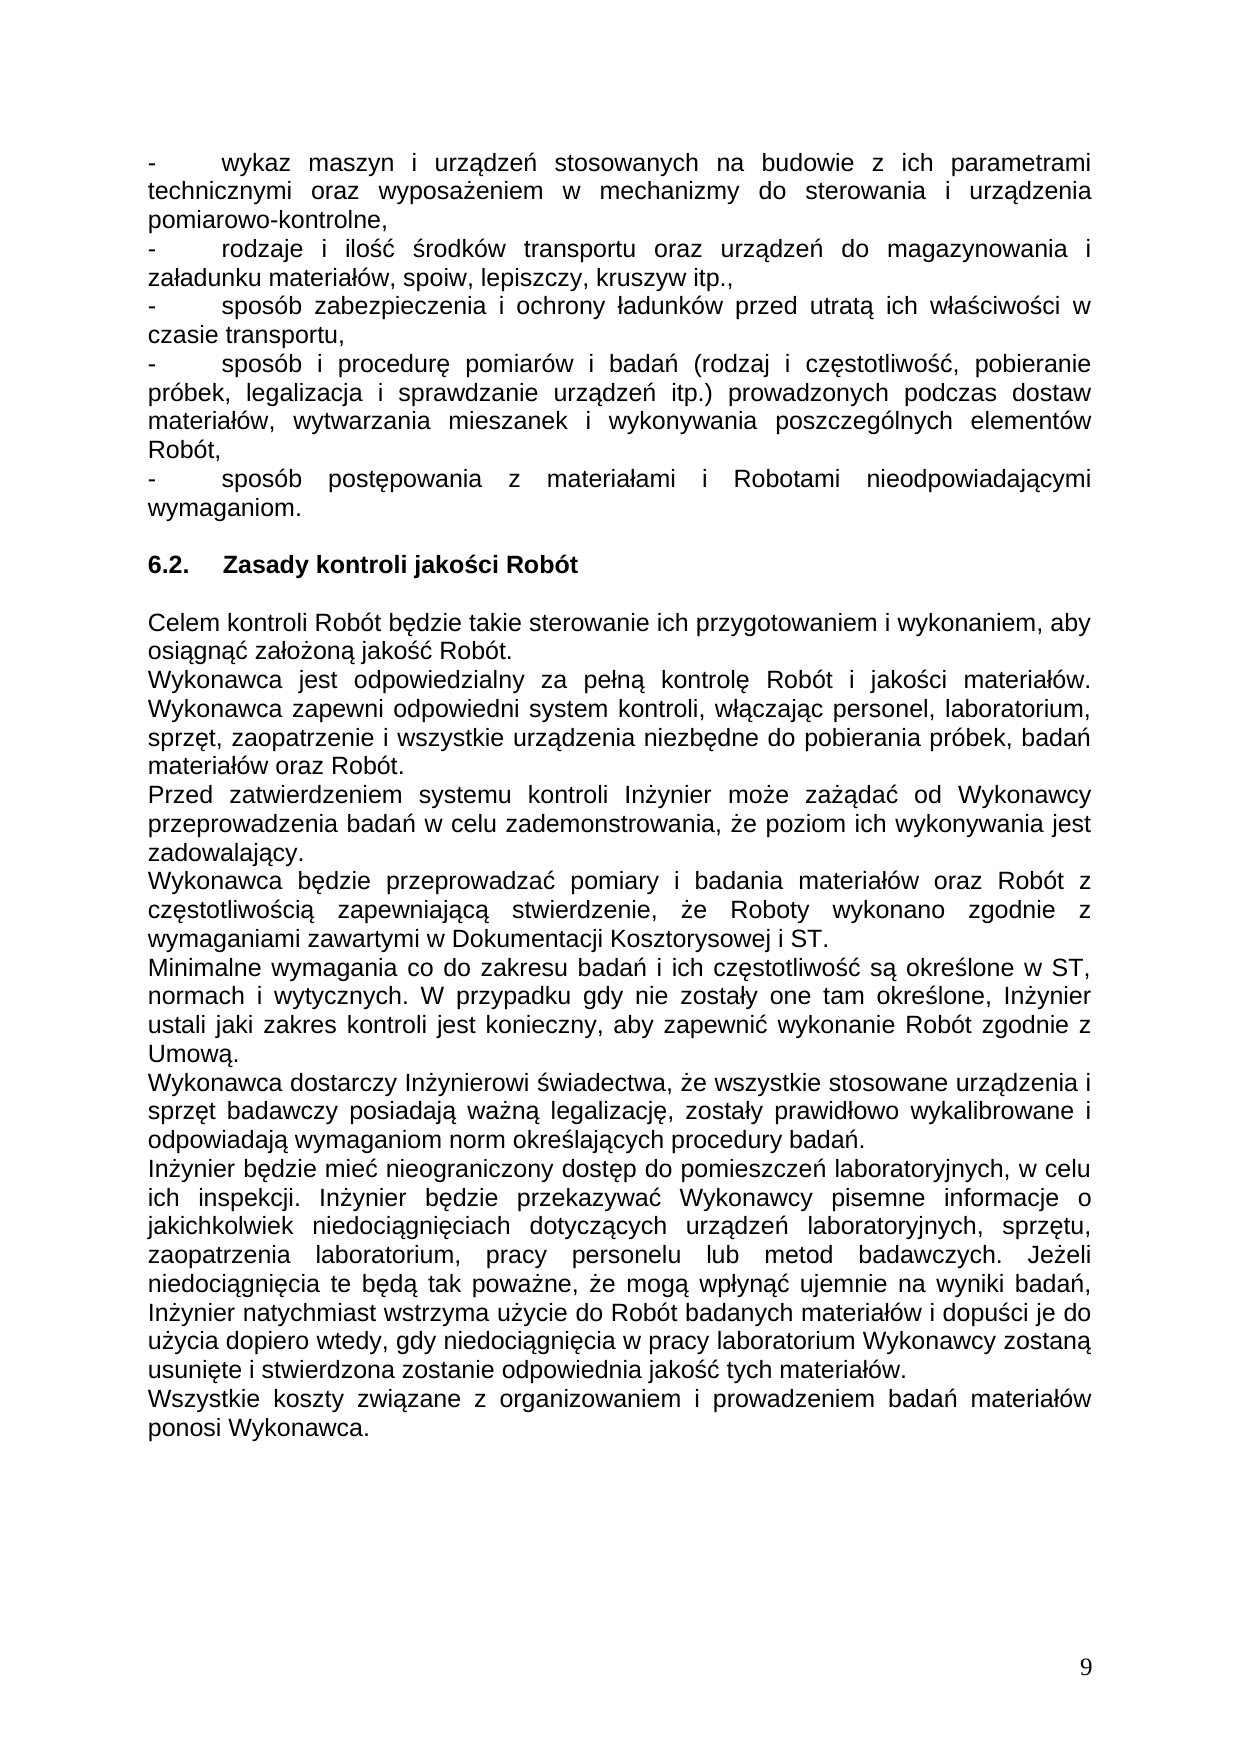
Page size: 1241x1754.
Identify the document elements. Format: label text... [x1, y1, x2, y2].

text Minimalne wymagania co do zakresu badań i ich częstotliwość są określone w ST, normach i wytycznych. W przypadku gdy nie zostały one tam określone, Inżynier ustali jaki zakres kontroli jest konieczny, aby zapewnić wykonanie Robót zgodnie z Umową. [148, 953, 1093, 1068]
text - sposób zabezpieczenia i ochrony ładunków przed utratą ich właściwości w czasie transportu, [148, 291, 1093, 349]
text Wykonawca dostarczy Inżynierowi świadectwa, że wszystkie stosowane urządzenia i sprzęt badawczy posiadają ważną legalizację, zostały prawidłowo wykalibrowane i odpowiadają wymaganiom norm określających procedury badań. [148, 1068, 1093, 1154]
text Przed zatwierdzeniem systemu kontroli Inżynier może zażądać od Wykonawcy przeprowadzenia badań w celu zademonstrowania, że poziom ich wykonywania jest zadowalający. [148, 780, 1093, 866]
text Inżynier będzie mieć nieograniczony dostęp do pomieszczeń laboratoryjnych, w celu ich inspekcji. Inżynier będzie przekazywać Wykonawcy pisemne informacje o jakichkolwiek niedociągnięciach dotyczących urządzeń laboratoryjnych, sprzętu, zaopatrzenia laboratorium, pracy personelu lub metod badawczych. Jeżeli niedociągnięcia te będą tak poważne, że mogą wpłynąć ujemnie na wyniki badań, Inżynier natychmiast wstrzyma użycie do Robót badanych materiałów i dopuści je do użycia dopiero wtedy, gdy niedociągnięcia w pracy laboratorium Wykonawcy zostaną usunięte i stwierdzona zostanie odpowiednia jakość tych materiałów. [148, 1154, 1093, 1384]
text - wykaz maszyn i urządzeń stosowanych na budowie z ich parametrami technicznymi oraz wyposażeniem w mechanizmy do sterowania i urządzenia pomiarowo-kontrolne, [148, 148, 1093, 234]
text - rodzaje i ilość środków transportu oraz urządzeń do magazynowania i załadunku materiałów, spoiw, lepiszczy, kruszyw itp., [148, 234, 1093, 291]
list Zasady kontroli jakości Robót [148, 550, 1093, 579]
text Celem kontroli Robót będzie takie sterowanie ich przygotowaniem i wykonaniem, aby osiągnąć założoną jakość Robót. [148, 608, 1093, 665]
text Wykonawca będzie przeprowadzać pomiary i badania materiałów oraz Robót z częstotliwością zapewniającą stwierdzenie, że Roboty wykonano zgodnie z wymaganiami zawartymi w Dokumentacji Kosztorysowej i ST. [148, 866, 1093, 953]
text - sposób postępowania z materiałami i Robotami nieodpowiadającymi wymaganiom. [148, 464, 1093, 521]
text Wykonawca jest odpowiedzialny za pełną kontrolę Robót i jakości materiałów. Wykonawca zapewni odpowiedni system kontroli, włączając personel, laboratorium, sprzęt, zaopatrzenie i wszystkie urządzenia niezbędne do pobierania próbek, badań materiałów oraz Robót. [148, 665, 1093, 780]
text Wszystkie koszty związane z organizowaniem i prowadzeniem badań materiałów ponosi Wykonawca. [148, 1384, 1093, 1441]
text - sposób i procedurę pomiarów i badań (rodzaj i częstotliwość, pobieranie próbek, legalizacja i sprawdzanie urządzeń itp.) prowadzonych podczas dostaw materiałów, wytwarzania mieszanek i wykonywania poszczególnych elementów Robót, [148, 349, 1093, 464]
